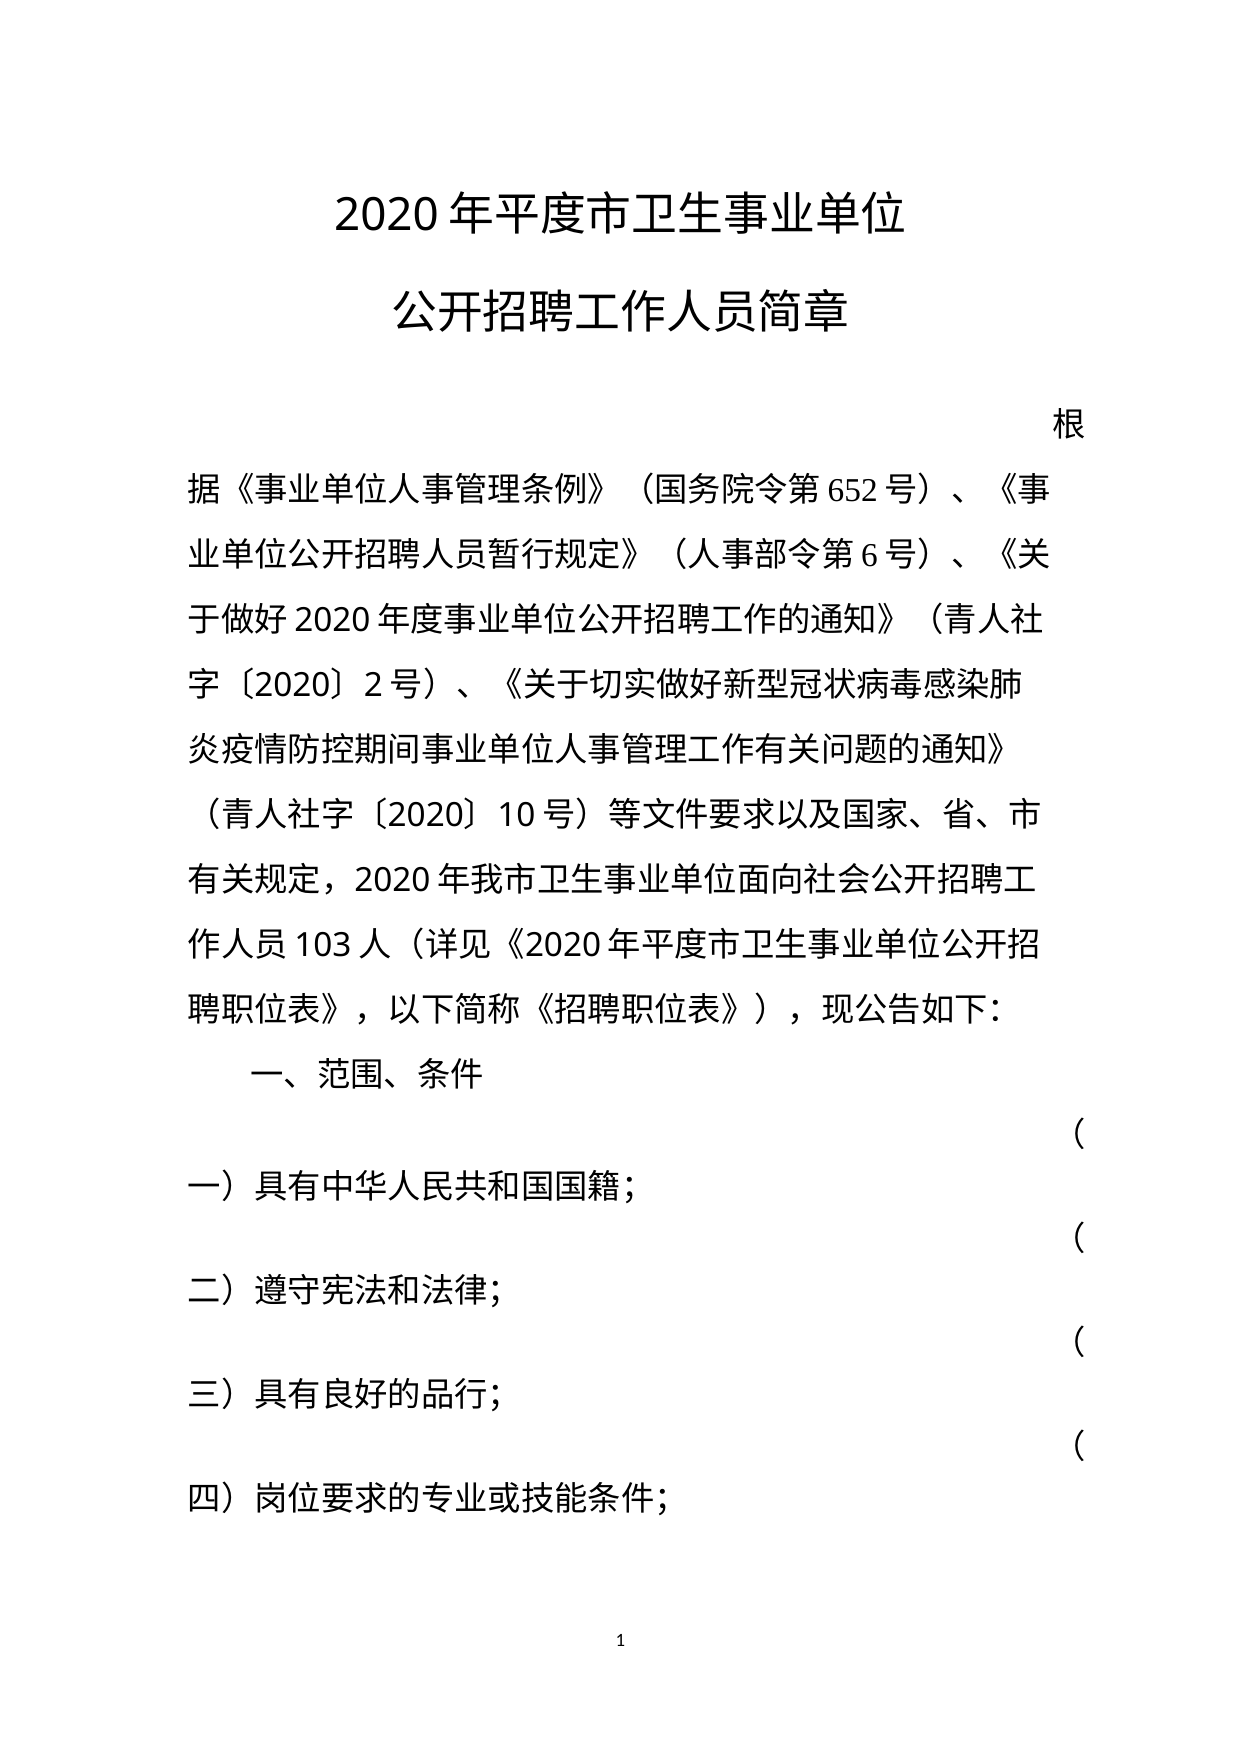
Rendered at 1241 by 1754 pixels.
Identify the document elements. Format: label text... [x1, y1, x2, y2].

text 2020年平度市卫生事业单位 [187, 162, 1053, 259]
text 根据《事业单位人事管理条例》（国务院令第652号）、《事业单位公开招聘人员暂行规定》（人事部令第6号）、《关于做好2020年度事业单位公开招聘工作的通知》（青人社字〔2020〕2号）、《关于切实做好新型冠状病毒感染肺炎疫情防控期间事业单位人事管理工作有关问题的通知》（青人社字〔2020〕10号）等文件要求以及国家、省、市有关规定，2020年我市卫生事业单位面向社会公开招聘工作人员103人（详见《2020年平度市卫生事业单位公开招聘职位表》，以下简称《招聘职位表》），现公告如下： [187, 389, 1053, 1039]
text （三）具有良好的品行； [187, 1313, 1053, 1417]
text 公开招聘工作人员简章 [187, 259, 1053, 357]
list 范围、条件 [187, 1039, 1053, 1104]
text （一）具有中华人民共和国国籍； [187, 1104, 1053, 1209]
text （二）遵守宪法和法律； [187, 1209, 1053, 1313]
text （四）岗位要求的专业或技能条件； [187, 1417, 1053, 1521]
